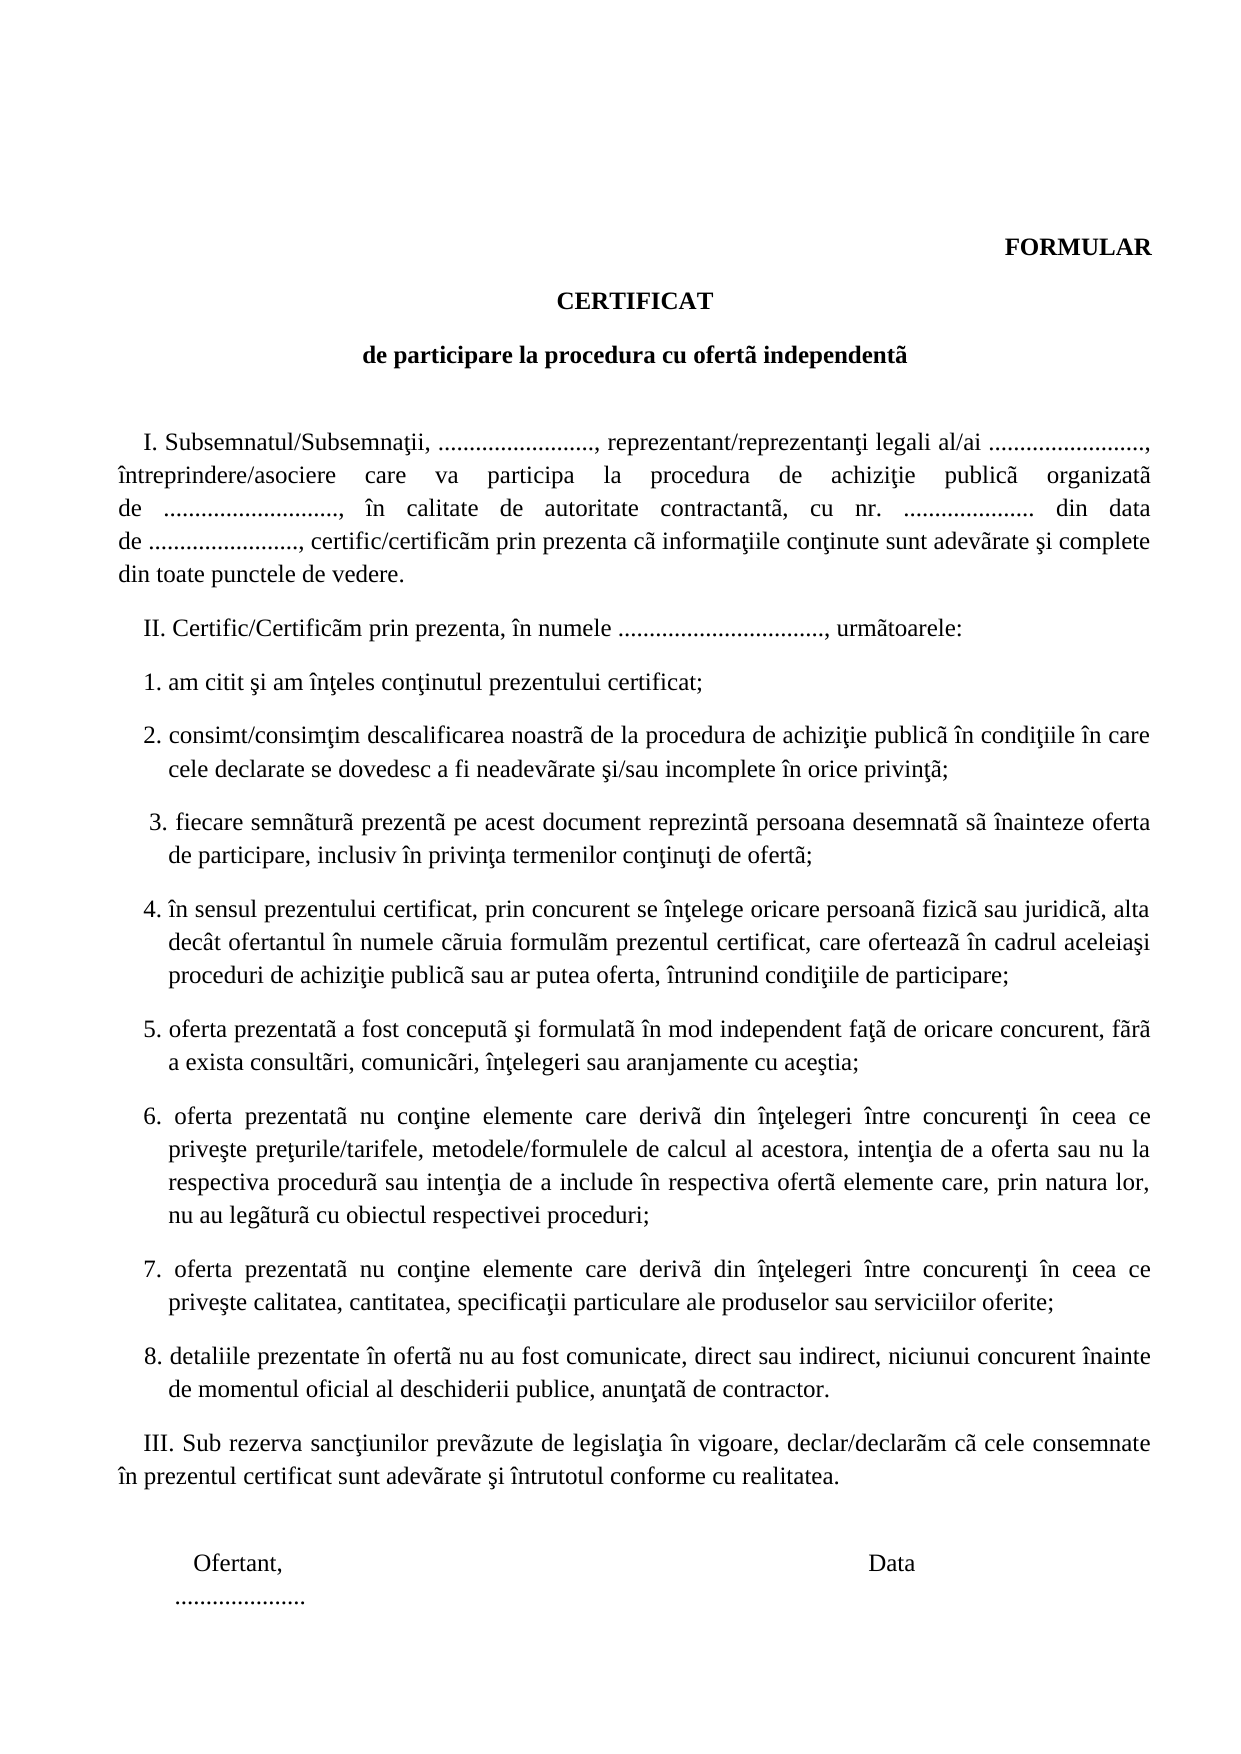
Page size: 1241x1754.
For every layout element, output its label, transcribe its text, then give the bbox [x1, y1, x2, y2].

text CERTIFICAT [118, 286, 1152, 315]
text III. Sub rezerva sancţiunilor prevãzute de legislaţia în vigoare, declar/declarãm cã cele consemnate în prezentul certificat sunt adevãrate şi întrutotul conforme cu realitatea. [118, 1428, 1152, 1489]
text 5. oferta prezentatã a fost conceputã şi formulatã în mod independent faţã de oricare concurent, fãrã a exista consultãri, comunicãri, înţelegeri sau aranjamente cu aceştia; [118, 1014, 1152, 1076]
text 7. oferta prezentatã nu conţine elemente care derivã din înţelegeri între concurenţi în ceea ce priveşte calitatea, cantitatea, specificaţii particulare ale produselor sau serviciilor oferite; [118, 1254, 1152, 1316]
text 2. consimt/consimţim descalificarea noastrã de la procedura de achiziţie publicã în condiţiile în care cele declarate se dovedesc a fi neadevãrate şi/sau incomplete în orice privinţã; [118, 721, 1152, 782]
text 1. am citit şi am înţeles conţinutul prezentului certificat; [118, 667, 1152, 696]
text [118, 1515, 1152, 1609]
text II. Certific/Certificãm prin prezenta, în numele ................................., urmãtoarele: [118, 613, 1152, 642]
text 4. în sensul prezentului certificat, prin concurent se înţelege oricare persoanã fizicã sau juridicã, alta decât ofertantul în numele cãruia formulãm prezentul certificat, care oferteazã în cadrul aceleiaşi proceduri de achiziţie publicã sau ar putea oferta, întrunind condiţiile de participare; [118, 894, 1152, 989]
text FORMULAR [118, 232, 1152, 261]
text I. Subsemnatul/Subsemnaţii, ........................., reprezentant/reprezentanţi legali al/ai ........................., întreprindere/asociere care va participa la procedura de achiziţie publicã organizatã de ............................, în calitate de autoritate contractantã, cu nr. ..................... din data de ........................, certific/certificãm prin prezenta cã informaţiile conţinute sunt adevãrate şi complete din toate punctele de vedere. [118, 394, 1152, 588]
text de participare la procedura cu ofertã independentã [118, 340, 1152, 369]
text 6. oferta prezentatã nu conţine elemente care derivã din înţelegeri între concurenţi în ceea ce priveşte preţurile/tarifele, metodele/formulele de calcul al acestora, intenţia de a oferta sau nu la respectiva procedurã sau intenţia de a include în respectiva ofertã elemente care, prin natura lor, nu au legãturã cu obiectul respectivei proceduri; [118, 1101, 1152, 1229]
text 8. detaliile prezentate în ofertã nu au fost comunicate, direct sau indirect, niciunui concurent înainte de momentul oficial al deschiderii publice, anunţatã de contractor. [118, 1341, 1152, 1403]
text 3. fiecare semnãturã prezentã pe acest document reprezintã persoana desemnatã sã înainteze oferta de participare, inclusiv în privinţa termenilor conţinuţi de ofertã; [118, 807, 1152, 869]
